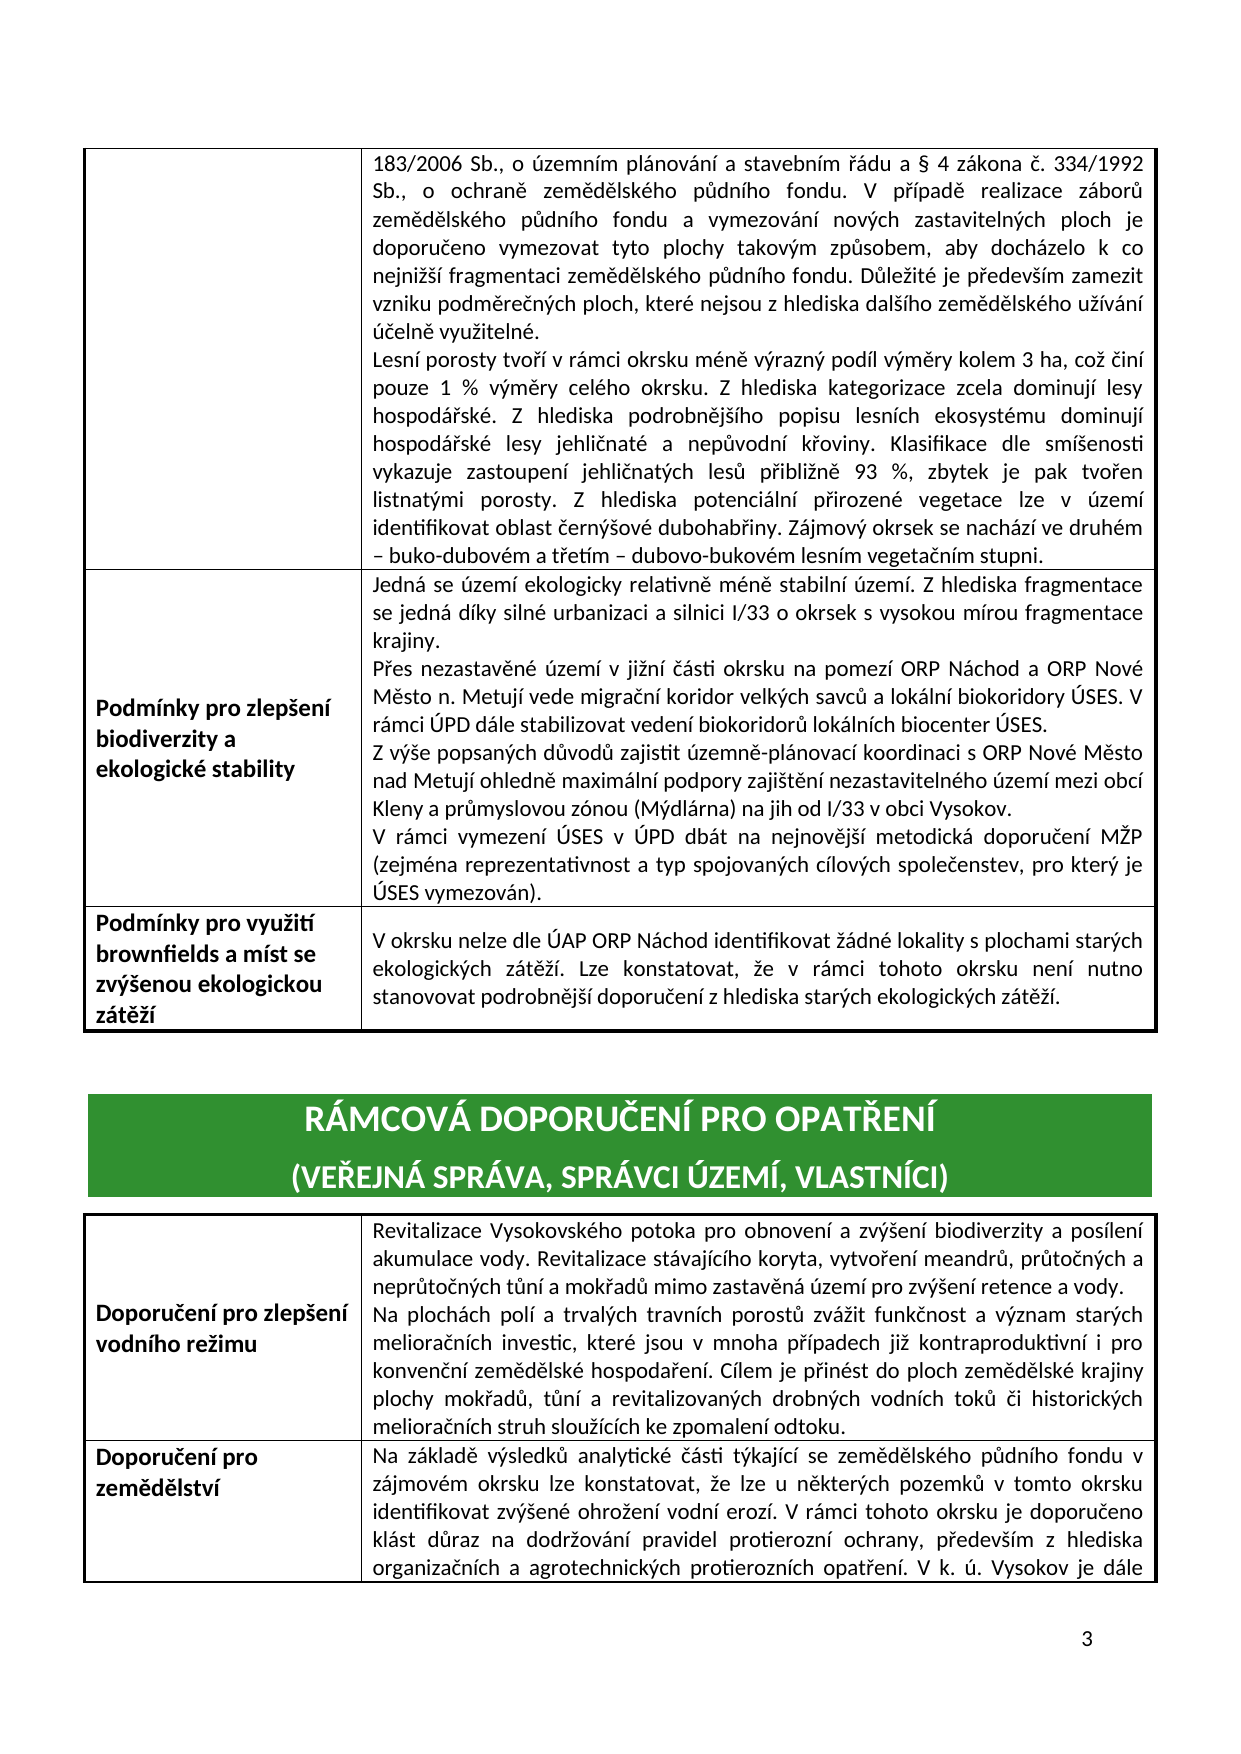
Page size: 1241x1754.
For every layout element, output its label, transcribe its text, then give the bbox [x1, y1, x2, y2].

table_cell V okrsku nelze dle ÚAP ORP Náchod identifikovat žádné lokality s plochami starých ekologických zátěží. Lze konstatovat, že v rámci tohoto okrsku není nutno stanovovat podrobnější doporučení z hlediska starých ekologických zátěží. [362, 907, 1154, 1029]
text RÁMCOVÁ DOPORUČENÍ PRO OPATŘENÍ [88, 1094, 1152, 1140]
table_cell Podmínky pro zlepšení biodiverzity a ekologické stability [86, 570, 361, 906]
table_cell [86, 149, 361, 569]
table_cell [362, 1441, 1154, 1581]
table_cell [362, 149, 1154, 569]
table_header Doporučení pro zlepšení vodního režimu [86, 1216, 361, 1440]
table_cell Jedná se území ekologicky relativně méně stabilní území. Z hlediska fragmentace se jedná díky silné urbanizaci a silnici I/33 o okrsek s vysokou mírou fragmentace krajiny. Přes nezastavěné území v jižní části okrsku na pomezí ORP Náchod a ORP Nové Město n. Metují vede migrační koridor velkých savců a lokální biokoridory ÚSES. V rámci ÚPD dále stabilizovat vedení biokoridorů lokálních biocenter ÚSES. Z výše popsaných důvodů zajistit územně-plánovací koordinaci s ORP Nové Město nad Metují ohledně maximální podpory zajištění nezastavitelného území mezi obcí Kleny a průmyslovou zónou (Mýdlárna) na jih od I/33 v obci Vysokov. V rámci vymezení ÚSES v ÚPD dbát na nejnovější metodická doporučení MŽP (zejména reprezentativnost a typ spojovaných cílových společenstev, pro který je ÚSES vymezován). [362, 570, 1154, 906]
table_header Revitalizace Vysokovského potoka pro obnovení a zvýšení biodiverzity a posílení akumulace vody. Revitalizace stávajícího koryta, vytvoření meandrů, průtočných a neprůtočných tůní a mokřadů mimo zastavěná území pro zvýšení retence a vody. Na plochách polí a trvalých travních porostů zvážit funkčnost a význam starých melioračních investic, které jsou v mnoha případech již kontraproduktivní i pro konvenční zemědělské hospodaření. Cílem je přinést do ploch zemědělské krajiny plochy mokřadů, tůní a revitalizovaných drobných vodních toků či historických melioračních struh sloužících ke zpomalení odtoku. [362, 1216, 1154, 1440]
table_cell Podmínky pro využití brownfields a míst se zvýšenou ekologickou zátěží [86, 907, 361, 1029]
text (VEŘEJNÁ SPRÁVA, SPRÁVCI ÚZEMÍ, VLASTNÍCI) [88, 1156, 1152, 1197]
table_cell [86, 1441, 361, 1581]
